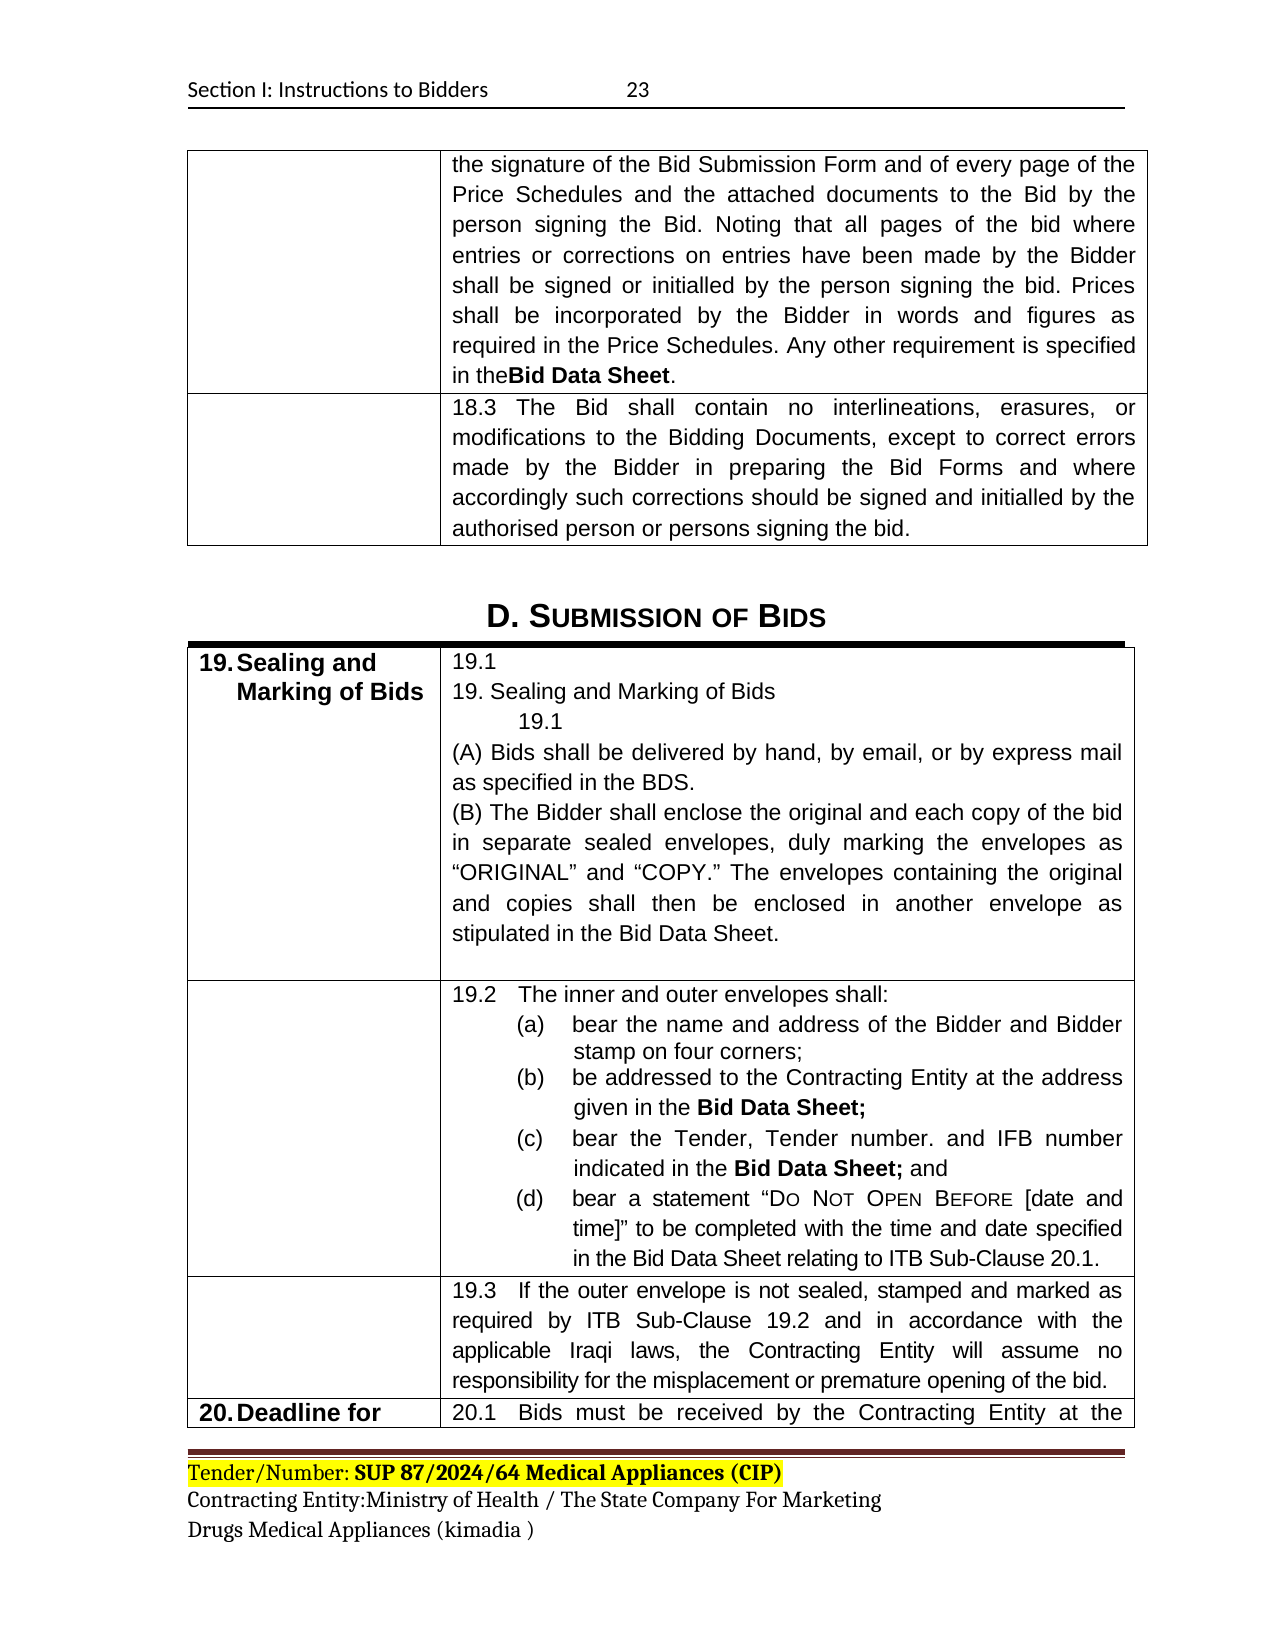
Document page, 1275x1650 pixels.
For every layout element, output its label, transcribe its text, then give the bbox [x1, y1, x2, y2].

table_cell 18.3 The Bid shall contain no interlineations, erasures, or modifications to the Bidding Documents, except to correct errors made by the Bidder in preparing the Bid Forms and where accordingly such corrections should be signed and initialled by the authorised person or persons signing the bid. [441, 394, 1147, 545]
text D. Submission of Bids [187, 596, 1125, 646]
table_cell 19.3 If the outer envelope is not sealed, stamped and marked as required by ITB Sub-Clause 19.2 and in accordance with the applicable Iraqi laws, the Contracting Entity will assume no responsibility for the misplacement or premature opening of the bid. [441, 1277, 1134, 1397]
table_cell 19.2 The inner and outer envelopes shall: (a) bear the name and address of the Bidder and Bidder stamp on four corners; (b) be addressed to the Contracting Entity at the address given in the Bid Data Sheet; (c) bear the Tender, Tender number. and IFB number indicated in the Bid Data Sheet; and (d) bear a statement “Do Not Open Before [date and time]” to be completed with the time and date specified in the Bid Data Sheet relating to ITB Sub-Clause 20.1. [441, 981, 1134, 1276]
table_cell [188, 394, 440, 545]
table_header 19. Sealing and Marking of Bids [188, 648, 440, 980]
table_cell [188, 151, 440, 393]
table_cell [441, 1399, 1134, 1427]
table_cell [188, 1277, 440, 1397]
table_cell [188, 1399, 440, 1427]
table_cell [441, 151, 1147, 393]
table_cell [188, 981, 440, 1276]
table_header 19.1 19. Sealing and Marking of Bids 19.1 (A) Bids shall be delivered by hand, by email, or by express mail as specified in the BDS. (B) The Bidder shall enclose the original and each copy of the bid in separate sealed envelopes, duly marking the envelopes as “ORIGINAL” and “COPY.” The envelopes containing the original and copies shall then be enclosed in another envelope as stipulated in the Bid Data Sheet. [441, 648, 1134, 980]
